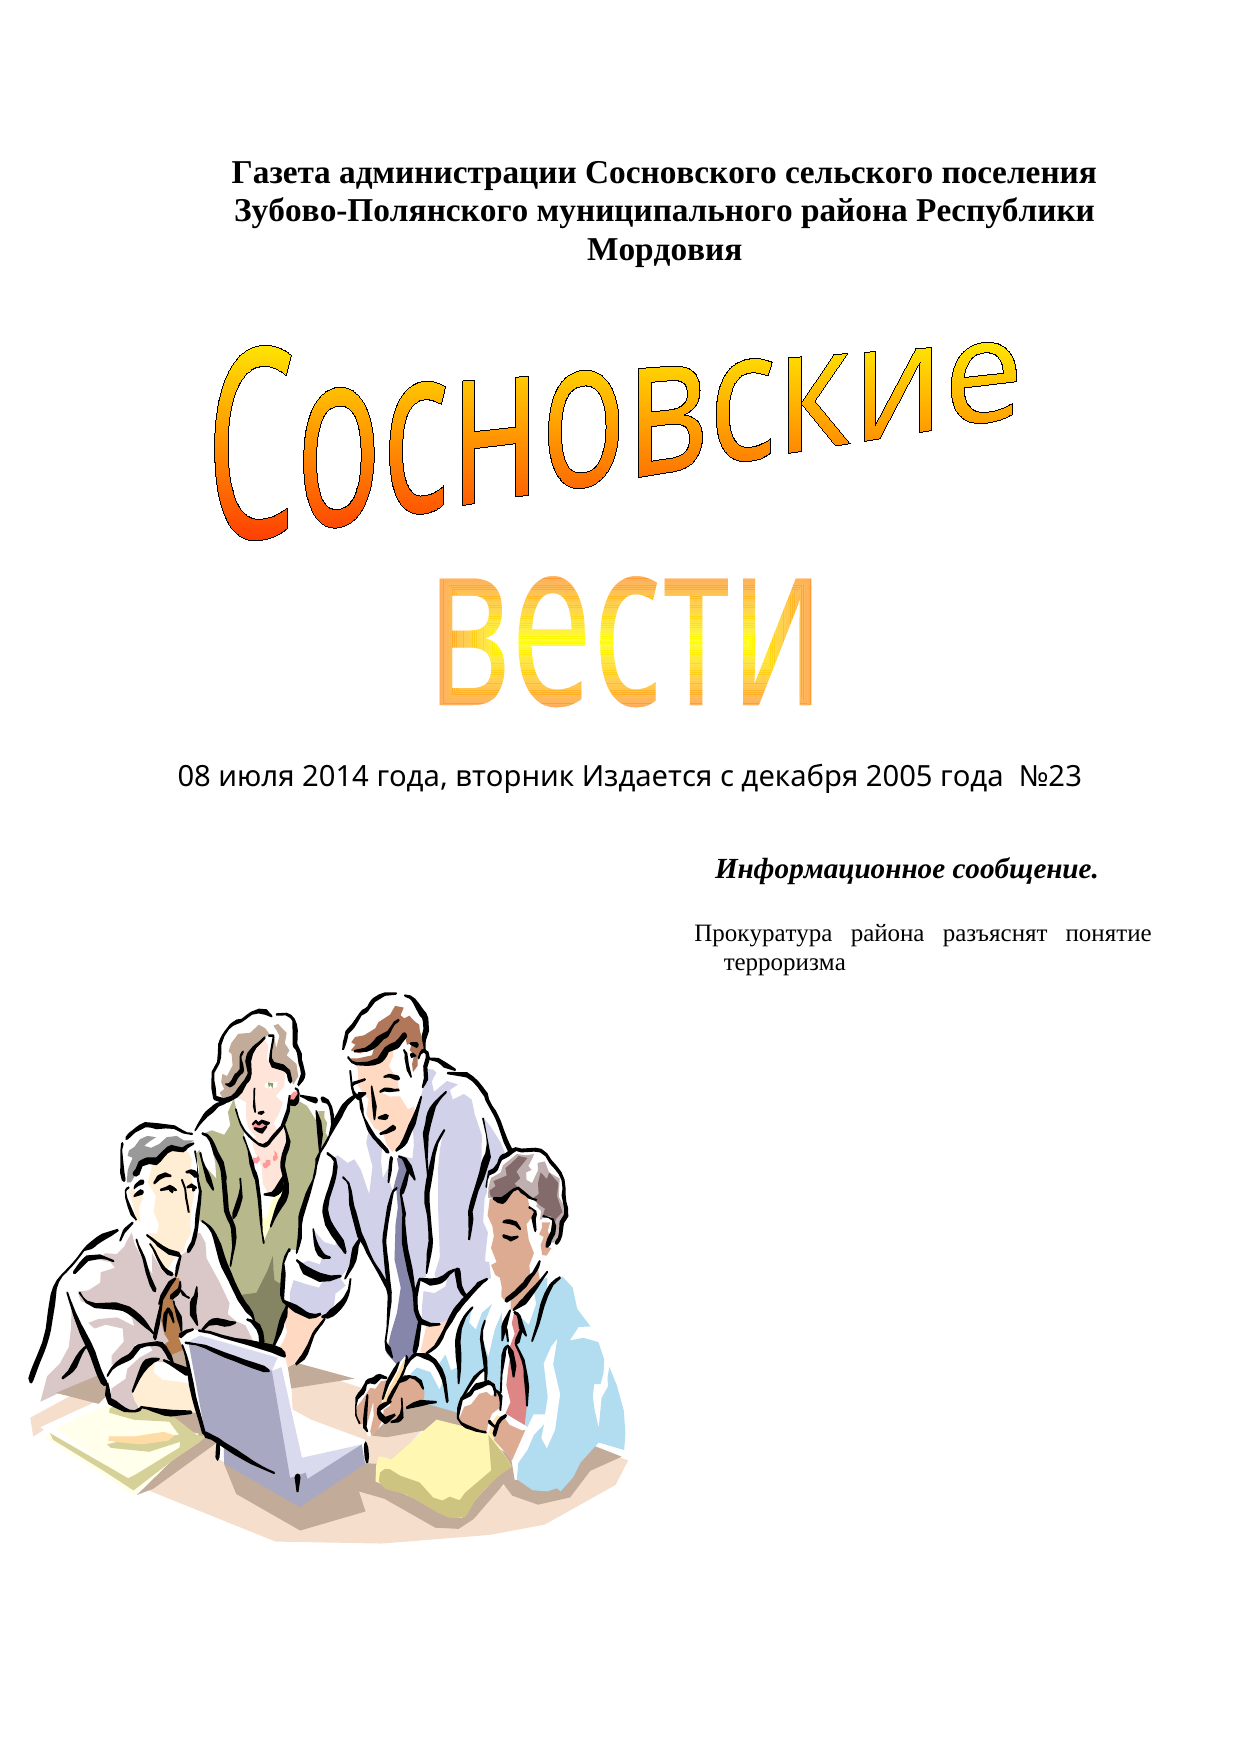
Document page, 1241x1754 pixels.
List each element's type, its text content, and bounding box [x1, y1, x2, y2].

text Газета администрации Сосновского сельского поселения Зубово-Полянского муниципального района Республики Мордовия [177, 152, 1152, 267]
text Прокуратура района разъяснят понятие терроризма [694, 918, 1152, 976]
text 08 июля 2014 года, вторник Издается с декабря 2005 года №23 [177, 755, 1152, 795]
text Информационное сообщение. [177, 851, 1152, 884]
